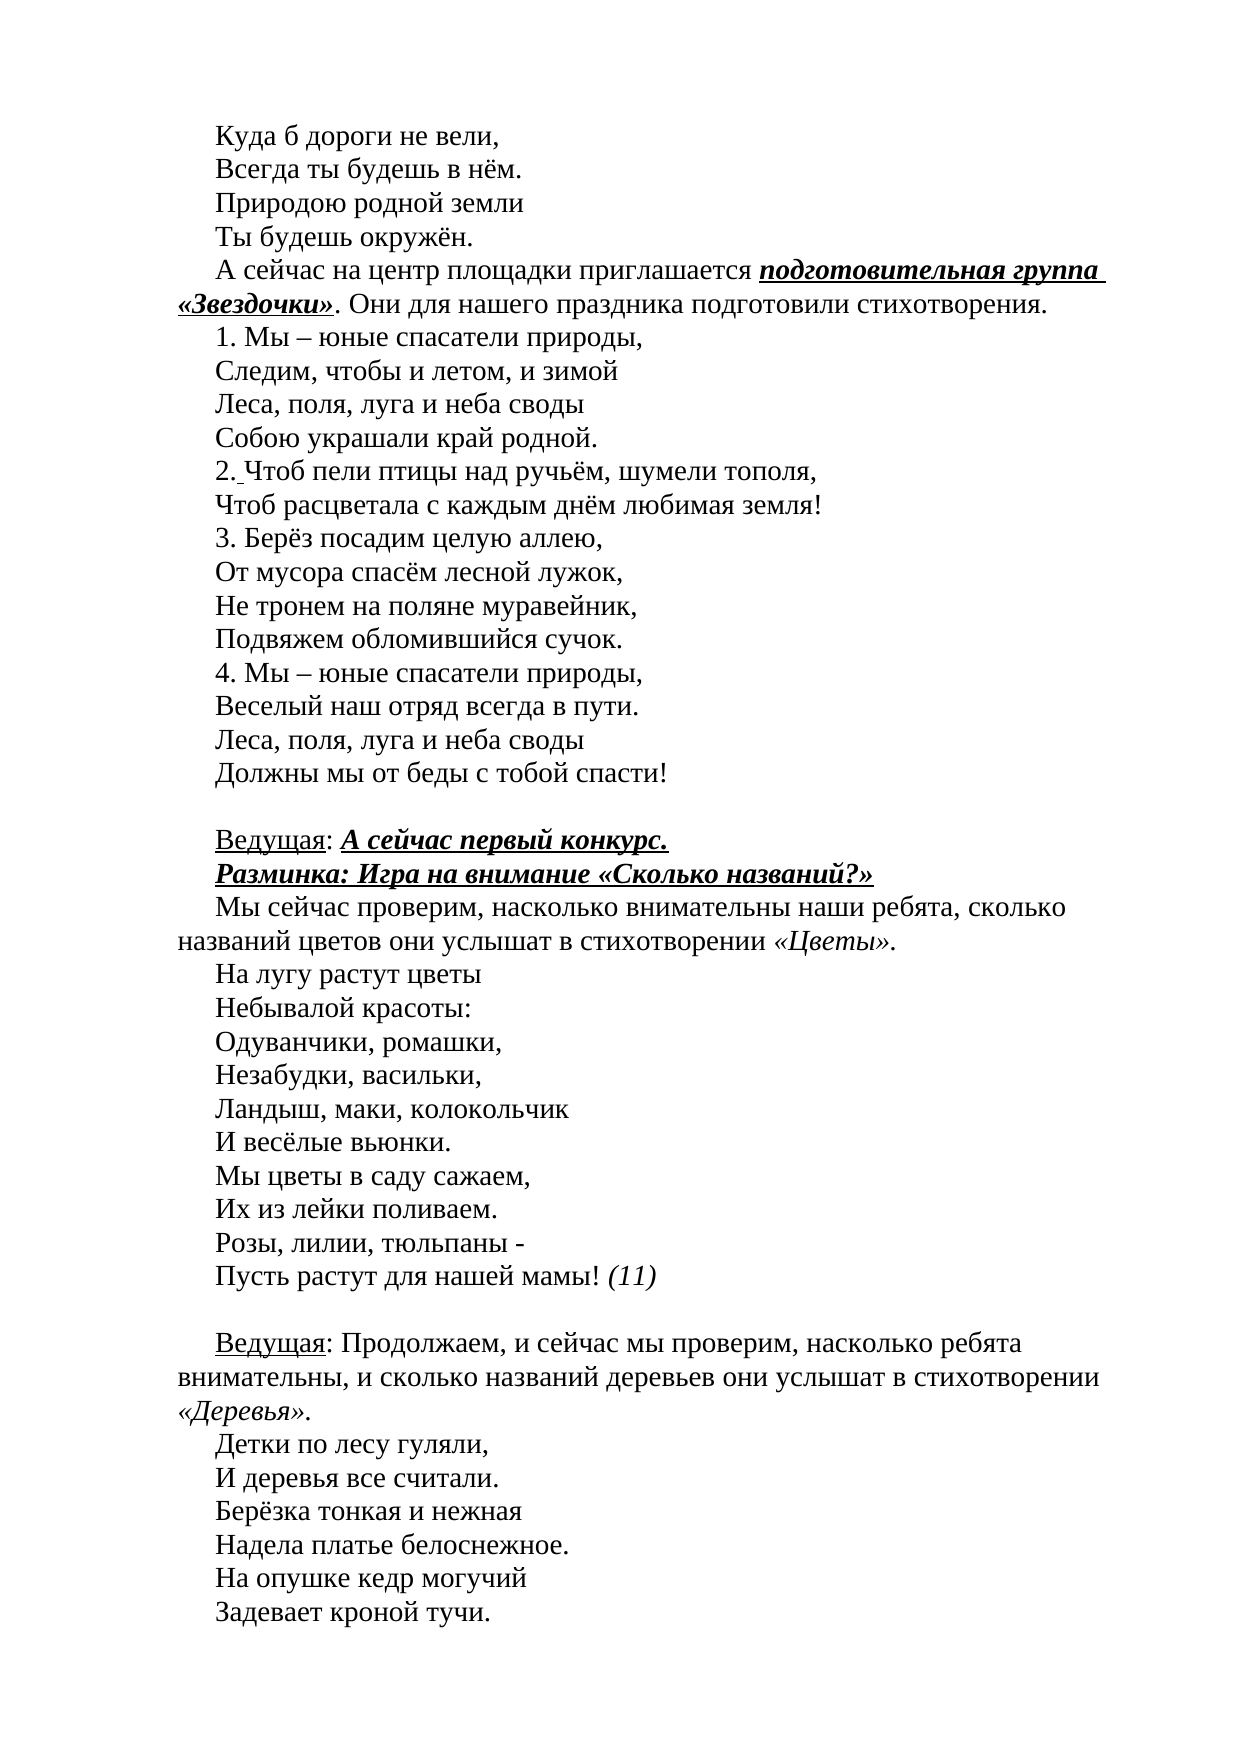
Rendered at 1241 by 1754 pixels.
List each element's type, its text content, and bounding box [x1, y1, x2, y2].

text Одуванчики, ромашки, [177, 1024, 1152, 1057]
text Собою украшали край родной. [177, 420, 1152, 453]
text И весёлые вьюнки. [177, 1124, 1152, 1158]
text На лугу растут цветы [177, 957, 1152, 990]
text 1. Мы – юные спасатели природы, [177, 319, 1152, 353]
text Леса, поля, луга и неба своды [177, 722, 1152, 755]
text 4. Мы – юные спасатели природы, [177, 655, 1152, 688]
text Розы, лилии, тюльпаны - [177, 1225, 1152, 1258]
text Ведущая: Продолжаем, и сейчас мы проверим, насколько ребята внимательны, и сколько названий деревьев они услышат в стихотворении «Деревья». [177, 1326, 1152, 1426]
text Ты будешь окружён. [177, 219, 1152, 252]
text 2. Чтоб пели птицы над ручьём, шумели тополя, [177, 453, 1152, 487]
text Разминка: Игра на внимание «Сколько названий?» [177, 856, 1152, 889]
text А сейчас на центр площадки приглашается подготовительная группа «Звездочки». Они для нашего праздника подготовили стихотворения. [177, 252, 1152, 319]
text Ведущая: А сейчас первый конкурс. [177, 822, 1152, 856]
text Их из лейки поливаем. [177, 1191, 1152, 1225]
text Надела платье белоснежное. [177, 1527, 1152, 1560]
text Ландыш, маки, колокольчик [177, 1091, 1152, 1124]
text Следим, чтобы и летом, и зимой [177, 353, 1152, 386]
text Мы сейчас проверим, насколько внимательны наши ребята, сколько названий цветов они услышат в стихотворении «Цветы». [177, 889, 1152, 957]
text На опушке кедр могучий [177, 1560, 1152, 1594]
text 3. Берёз посадим целую аллею, [177, 521, 1152, 554]
text Берёзка тонкая и нежная [177, 1493, 1152, 1527]
text От мусора спасём лесной лужок, [177, 554, 1152, 588]
text Чтоб расцветала с каждым днём любимая земля! [177, 487, 1152, 521]
text Должны мы от беды с тобой спасти! [177, 755, 1152, 789]
text И деревья все считали. [177, 1460, 1152, 1493]
text Небывалой красоты: [177, 990, 1152, 1024]
text Подвяжем обломившийся сучок. [177, 621, 1152, 655]
text Не тронем на поляне муравейник, [177, 588, 1152, 621]
text Незабудки, васильки, [177, 1057, 1152, 1091]
text Задевает кроной тучи. [177, 1594, 1152, 1627]
text Леса, поля, луга и неба своды [177, 386, 1152, 420]
text Пусть растут для нашей мамы! (11) [177, 1258, 1152, 1292]
text Куда б дороги не вели, [177, 118, 1152, 152]
text Мы цветы в саду сажаем, [177, 1158, 1152, 1191]
text Всегда ты будешь в нём. [177, 152, 1152, 185]
text Веселый наш отряд всегда в пути. [177, 688, 1152, 722]
text Детки по лесу гуляли, [177, 1426, 1152, 1460]
text Природою родной земли [177, 185, 1152, 219]
